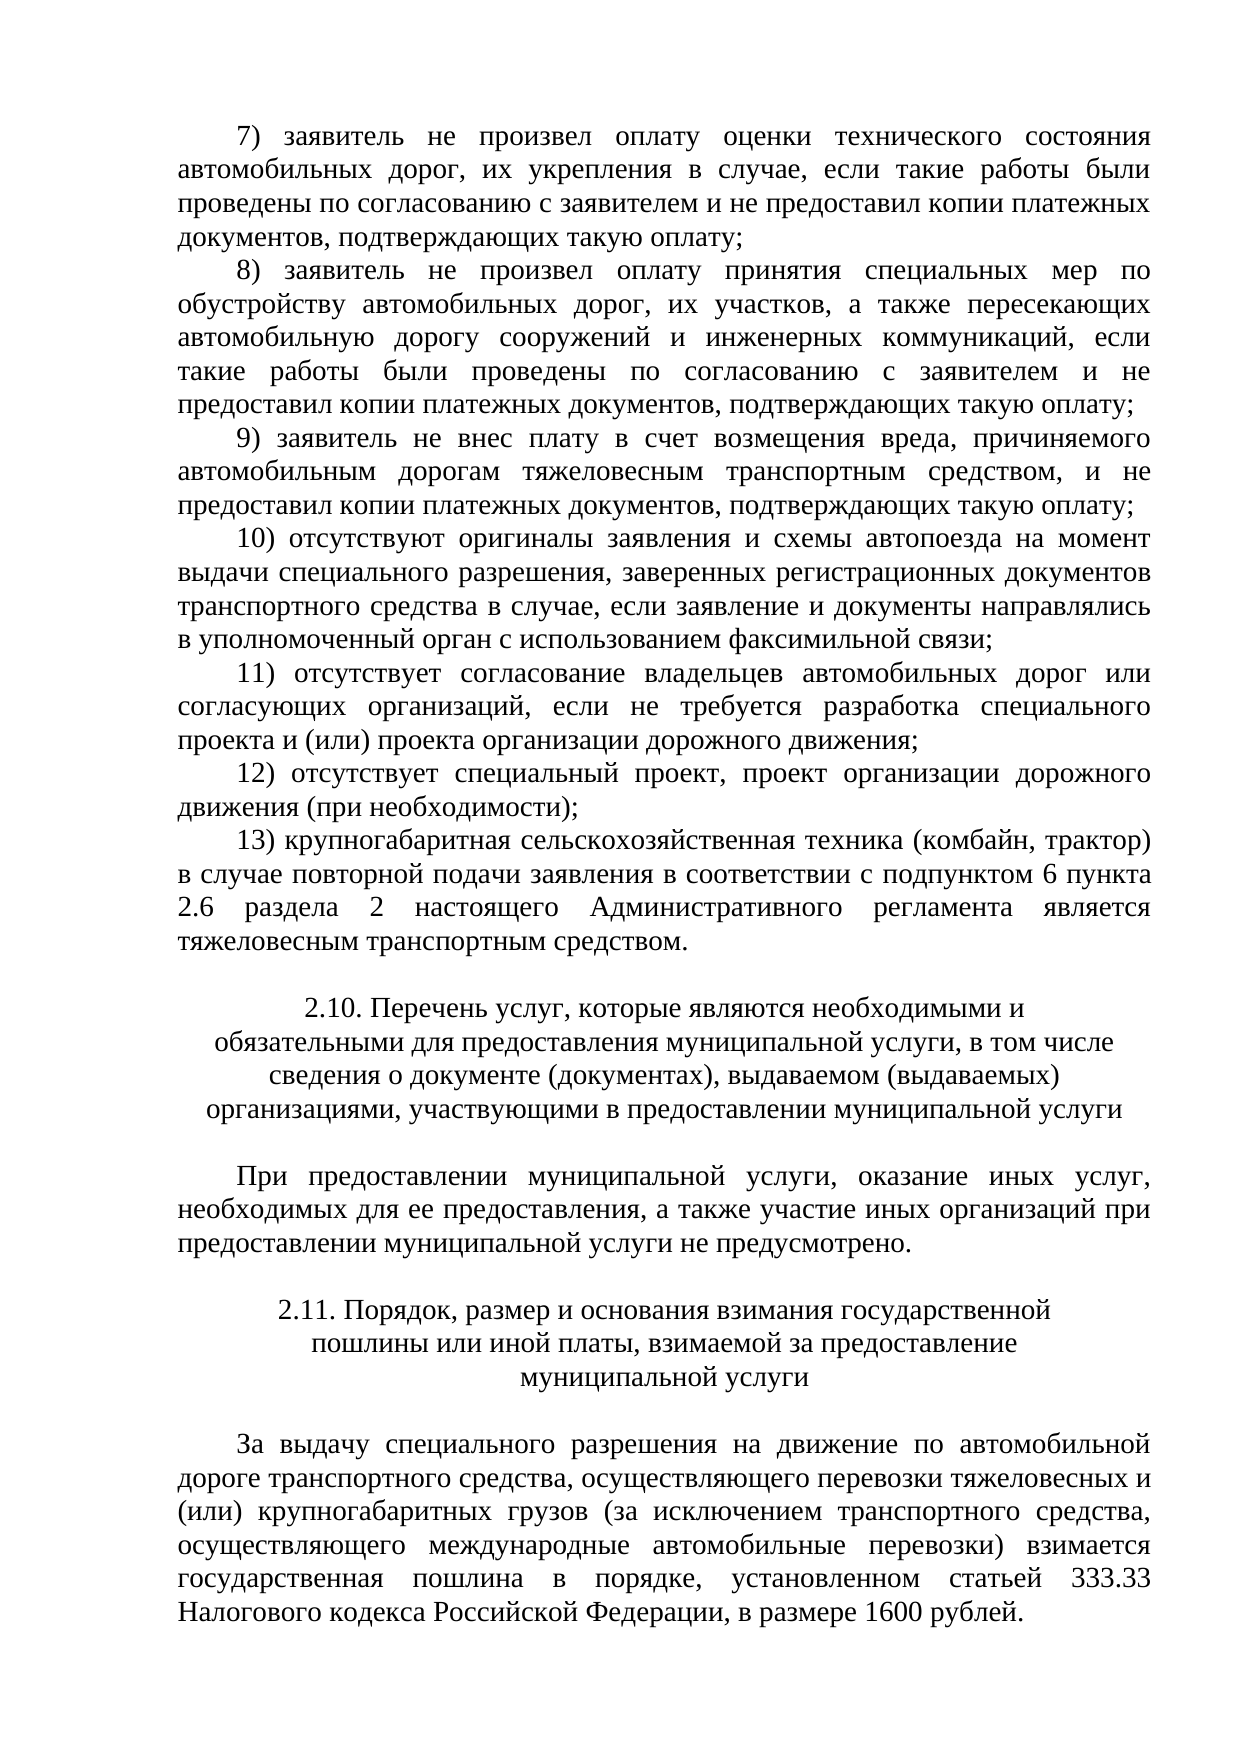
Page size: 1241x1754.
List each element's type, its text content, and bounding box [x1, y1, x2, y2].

text 7) заявитель не произвел оплату оценки технического состояния автомобильных дорог, их укрепления в случае, если такие работы были проведены по согласованию с заявителем и не предоставил копии платежных документов, подтверждающих такую оплату; [177, 118, 1152, 252]
text За выдачу специального разрешения на движение по автомобильной дороге транспортного средства, осуществляющего перевозки тяжеловесных и (или) крупногабаритных грузов (за исключением транспортного средства, осуществляющего международные автомобильные перевозки) взимается государственная пошлина в порядке, установленном статьей 333.33 Налогового кодекса Российской Федерации, в размере 1600 рублей. [177, 1426, 1152, 1627]
text При предоставлении муниципальной услуги, оказание иных услуг, необходимых для ее предоставления, а также участие иных организаций при предоставлении муниципальной услуги не предусмотрено. [177, 1158, 1152, 1258]
text 12) отсутствует специальный проект, проект организации дорожного движения (при необходимости); [177, 755, 1152, 822]
text 11) отсутствует согласование владельцев автомобильных дорог или согласующих организаций, если не требуется разработка специального проекта и (или) проекта организации дорожного движения; [177, 655, 1152, 755]
text 13) крупногабаритная сельскохозяйственная техника (комбайн, трактор) в случае повторной подачи заявления в соответствии с подпунктом 6 пункта 2.6 раздела 2 настоящего Административного регламента является тяжеловесным транспортным средством. [177, 822, 1152, 957]
text обязательными для предоставления муниципальной услуги, в том числе сведения о документе (документах), выдаваемом (выдаваемых) организациями, участвующими в предоставлении муниципальной услуги [177, 1024, 1152, 1124]
text пошлины или иной платы, взимаемой за предоставление [177, 1326, 1152, 1359]
text 2.11. Порядок, размер и основания взимания государственной [177, 1292, 1152, 1326]
text 10) отсутствуют оригиналы заявления и схемы автопоезда на момент выдачи специального разрешения, заверенных регистрационных документов транспортного средства в случае, если заявление и документы направлялись в уполномоченный орган с использованием факсимильной связи; [177, 521, 1152, 655]
text 8) заявитель не произвел оплату принятия специальных мер по обустройству автомобильных дорог, их участков, а также пересекающих автомобильную дорогу сооружений и инженерных коммуникаций, если такие работы были проведены по согласованию с заявителем и не предоставил копии платежных документов, подтверждающих такую оплату; [177, 252, 1152, 420]
text муниципальной услуги [177, 1359, 1152, 1393]
text 2.10. Перечень услуг, которые являются необходимыми и [177, 990, 1152, 1024]
text 9) заявитель не внес плату в счет возмещения вреда, причиняемого автомобильным дорогам тяжеловесным транспортным средством, и не предоставил копии платежных документов, подтверждающих такую оплату; [177, 420, 1152, 521]
